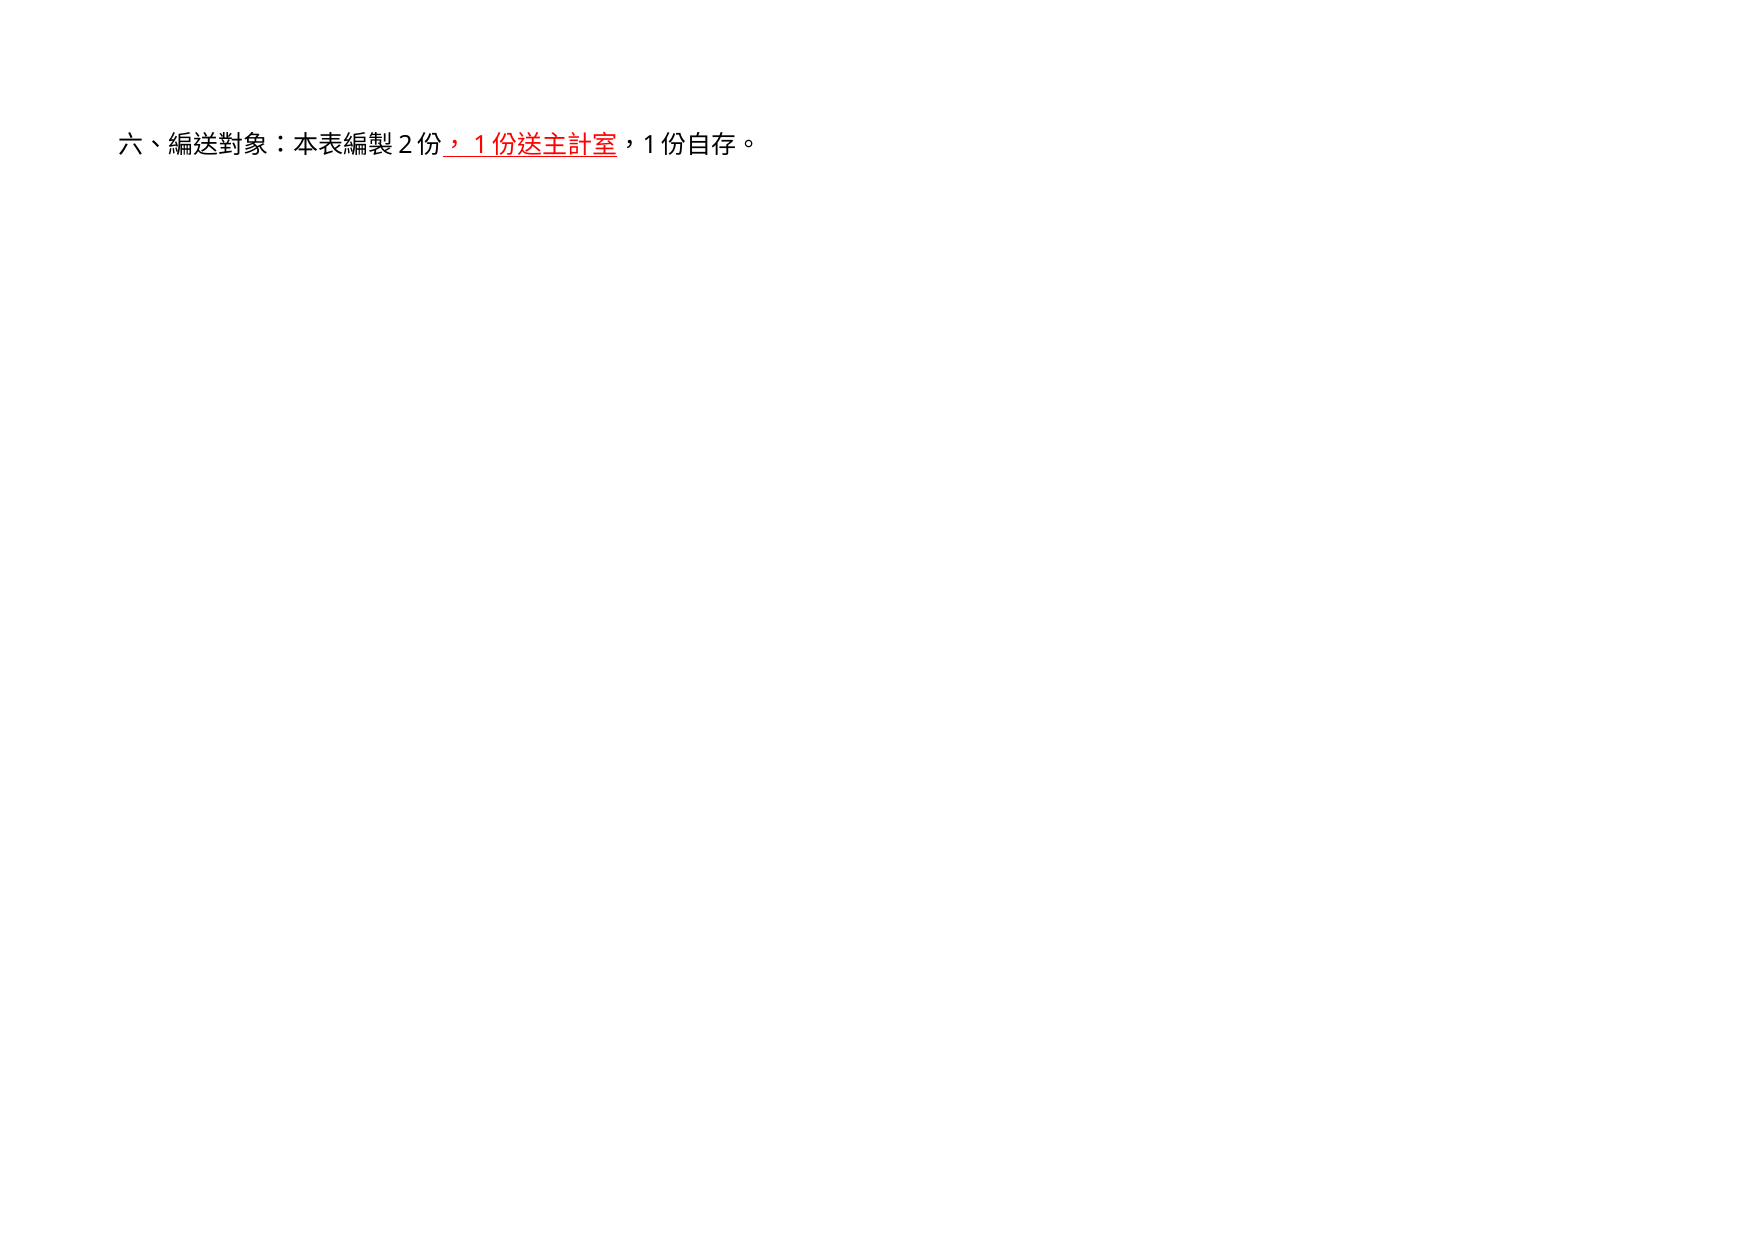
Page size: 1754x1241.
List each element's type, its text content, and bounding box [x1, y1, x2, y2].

text 六、編送對象：本表編製2份， 1份送主計室，1份自存。 [118, 118, 1636, 162]
